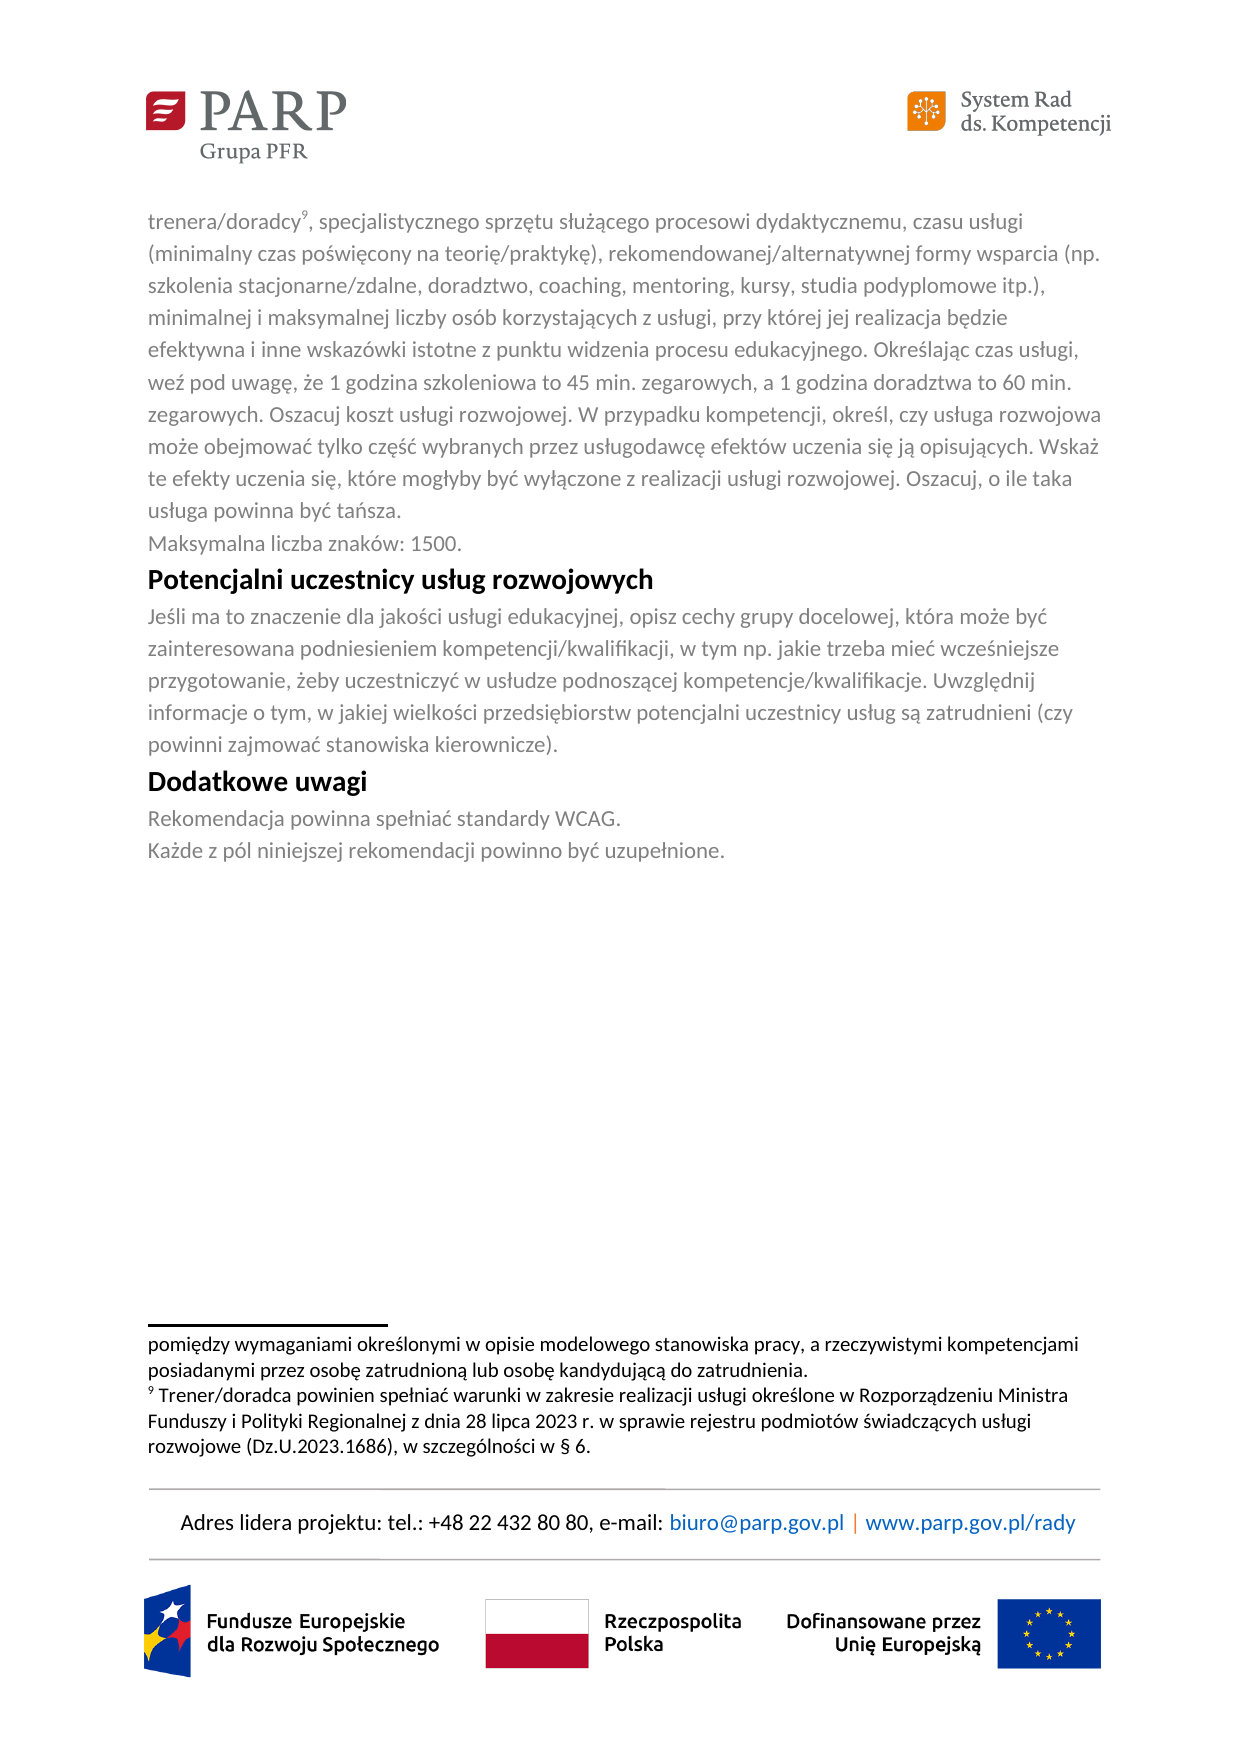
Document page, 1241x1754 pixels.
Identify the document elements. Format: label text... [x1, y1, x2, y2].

text Potencjalni uczestnicy usług rozwojowych [148, 561, 1106, 596]
text Maksymalna liczba znaków: 1500. [148, 529, 1106, 557]
text Każde z pól niniejszej rekomendacji powinno być uzupełnione. [148, 836, 1106, 864]
text Rekomendacja powinna spełniać standardy WCAG. [148, 804, 1106, 832]
text Jeśli ma to znaczenie dla jakości usługi edukacyjnej, opisz cechy grupy docelowej, która może być zainteresowana podniesieniem kompetencji/kwalifikacji, w tym np. jakie trzeba mieć wcześniejsze przygotowanie, żeby uczestniczyć w usłudze podnoszącej kompetencje/kwalifikacje. Uwzględnij informacje o tym, w jakiej wielkości przedsiębiorstw potencjalni uczestnicy usług są zatrudnieni (czy powinni zajmować stanowiska kierownicze). [148, 602, 1106, 758]
text Jeśli ma to znaczenie dla jakości usługi edukacyjnej, określ minimalne warunki przy jakich usługa powinna być realizowana. Jakie warunki powinna spełnić osoba, pracownik, aby została objęta usługą rozwojową (czy wymagane są minimalne kompetencje?). Pod uwagę powinny być wzięte rekomendacje będące odpowiedzią na zdiagnozowane luki kompetencyjne. Zawrzyj wskazówki dot. trenera/doradcy, specjalistycznego sprzętu służącego procesowi dydaktycznemu, czasu usługi (minimalny czas poświęcony na teorię/praktykę), rekomendowanej/alternatywnej formy wsparcia (np. szkolenia stacjonarne/zdalne, doradztwo, coaching, mentoring, kursy, studia podyplomowe itp.), minimalnej i maksymalnej liczby osób korzystających z usługi, przy której jej realizacja będzie efektywna i inne wskazówki istotne z punktu widzenia procesu edukacyjnego. Określając czas usługi, weź pod uwagę, że 1 godzina szkoleniowa to 45 min. zegarowych, a 1 godzina doradztwa to 60 min. zegarowych. Oszacuj koszt usługi rozwojowej. W przypadku kompetencji, określ, czy usługa rozwojowa może obejmować tylko część wybranych przez usługodawcę efektów uczenia się ją opisujących. Wskaż te efekty uczenia się, które mogłyby być wyłączone z realizacji usługi rozwojowej. Oszacuj, o ile taka usługa powinna być tańsza. [148, 207, 1106, 524]
picture [144, 89, 349, 166]
text Dodatkowe uwagi [148, 763, 1106, 798]
picture [112, 1570, 1133, 1692]
picture [906, 89, 1112, 138]
